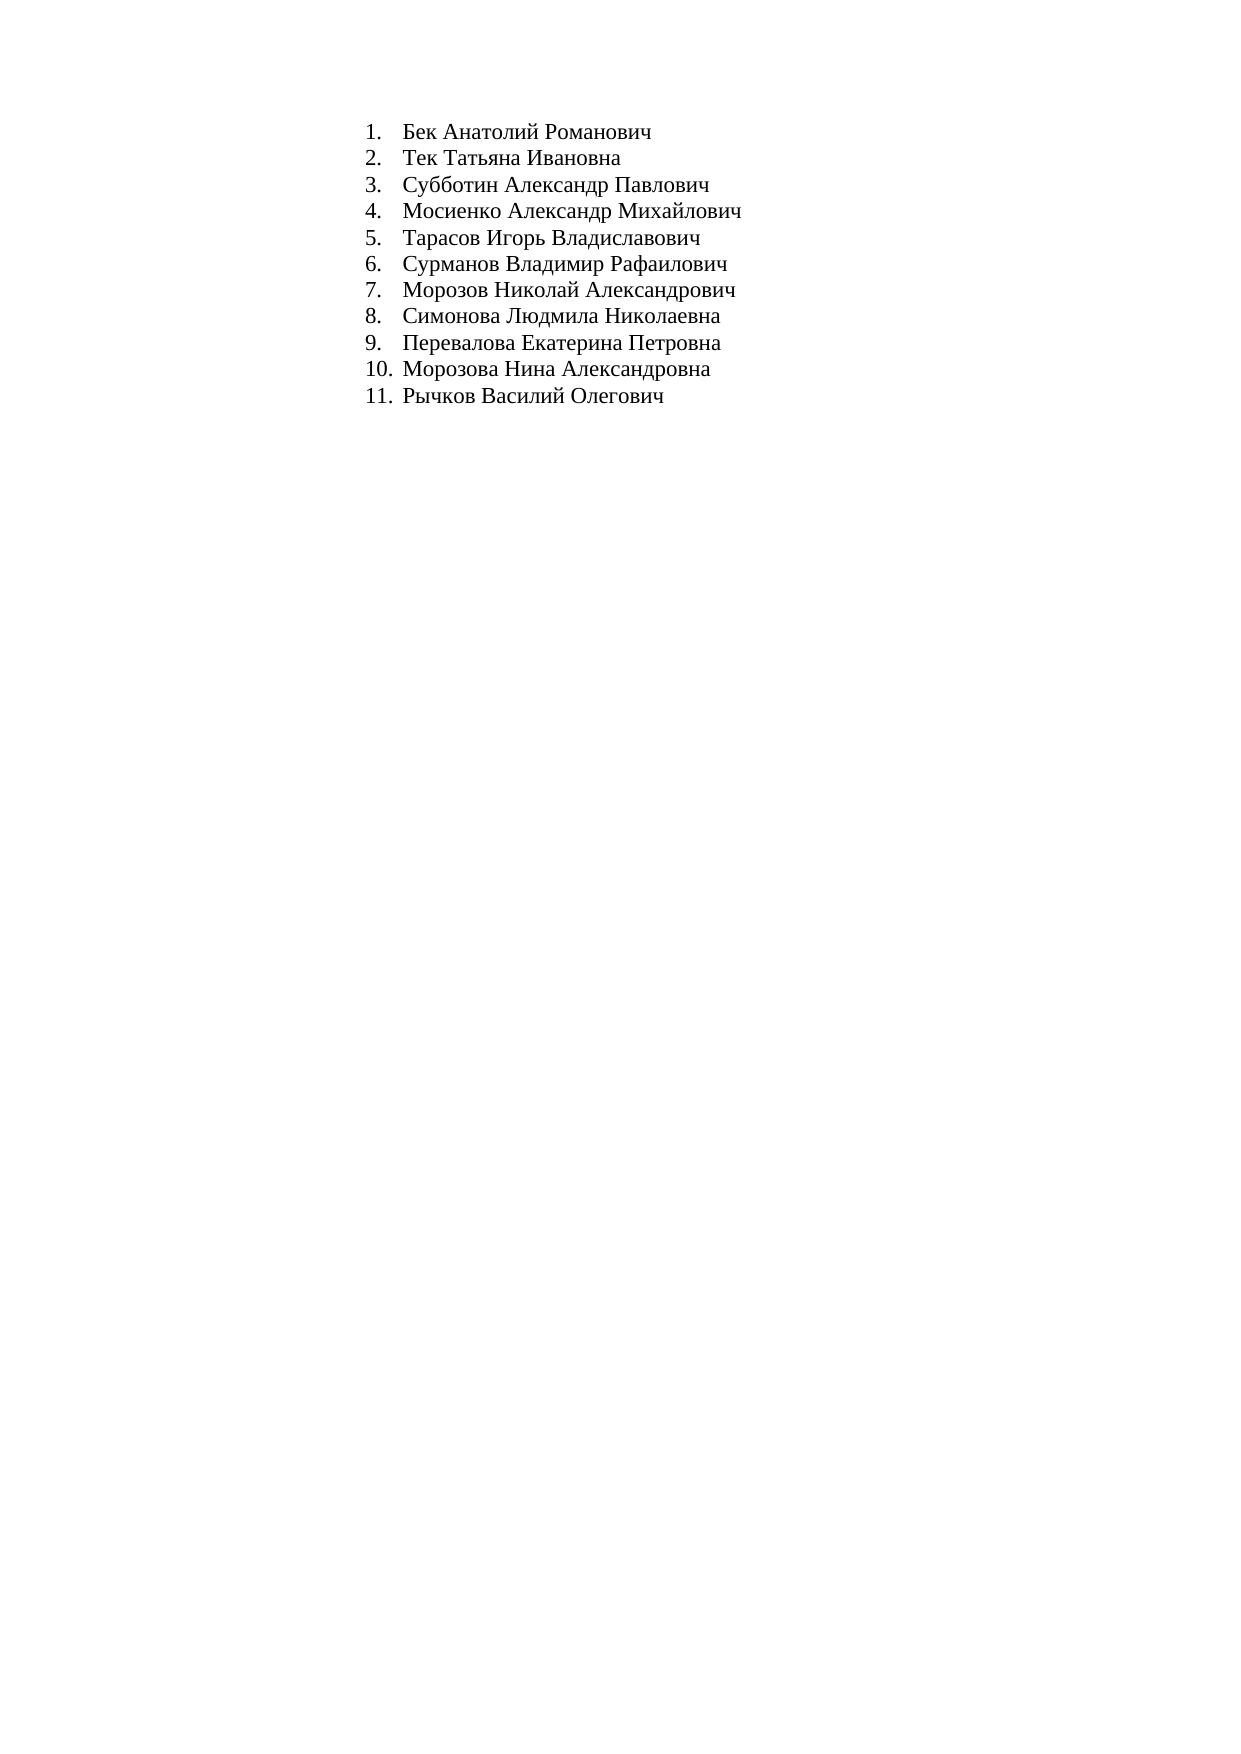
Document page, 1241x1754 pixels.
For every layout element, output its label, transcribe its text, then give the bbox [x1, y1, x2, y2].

list Симонова Людмила Николаевна [365, 303, 1152, 329]
list Морозова Нина Александровна [365, 355, 1152, 382]
list Тек Татьяна Ивановна [365, 144, 1152, 171]
list Сурманов Владимир Рафаилович [365, 250, 1152, 276]
list Перевалова Екатерина Петровна [365, 329, 1152, 355]
list Рычков Василий Олегович [365, 382, 1152, 408]
list Тарасов Игорь Владиславович [365, 223, 1152, 250]
list Субботин Александр Павлович [365, 171, 1152, 197]
list Морозов Николай Александрович [365, 276, 1152, 303]
list Бек Анатолий Романович [365, 118, 1152, 144]
list Мосиенко Александр Михайлович [365, 197, 1152, 223]
